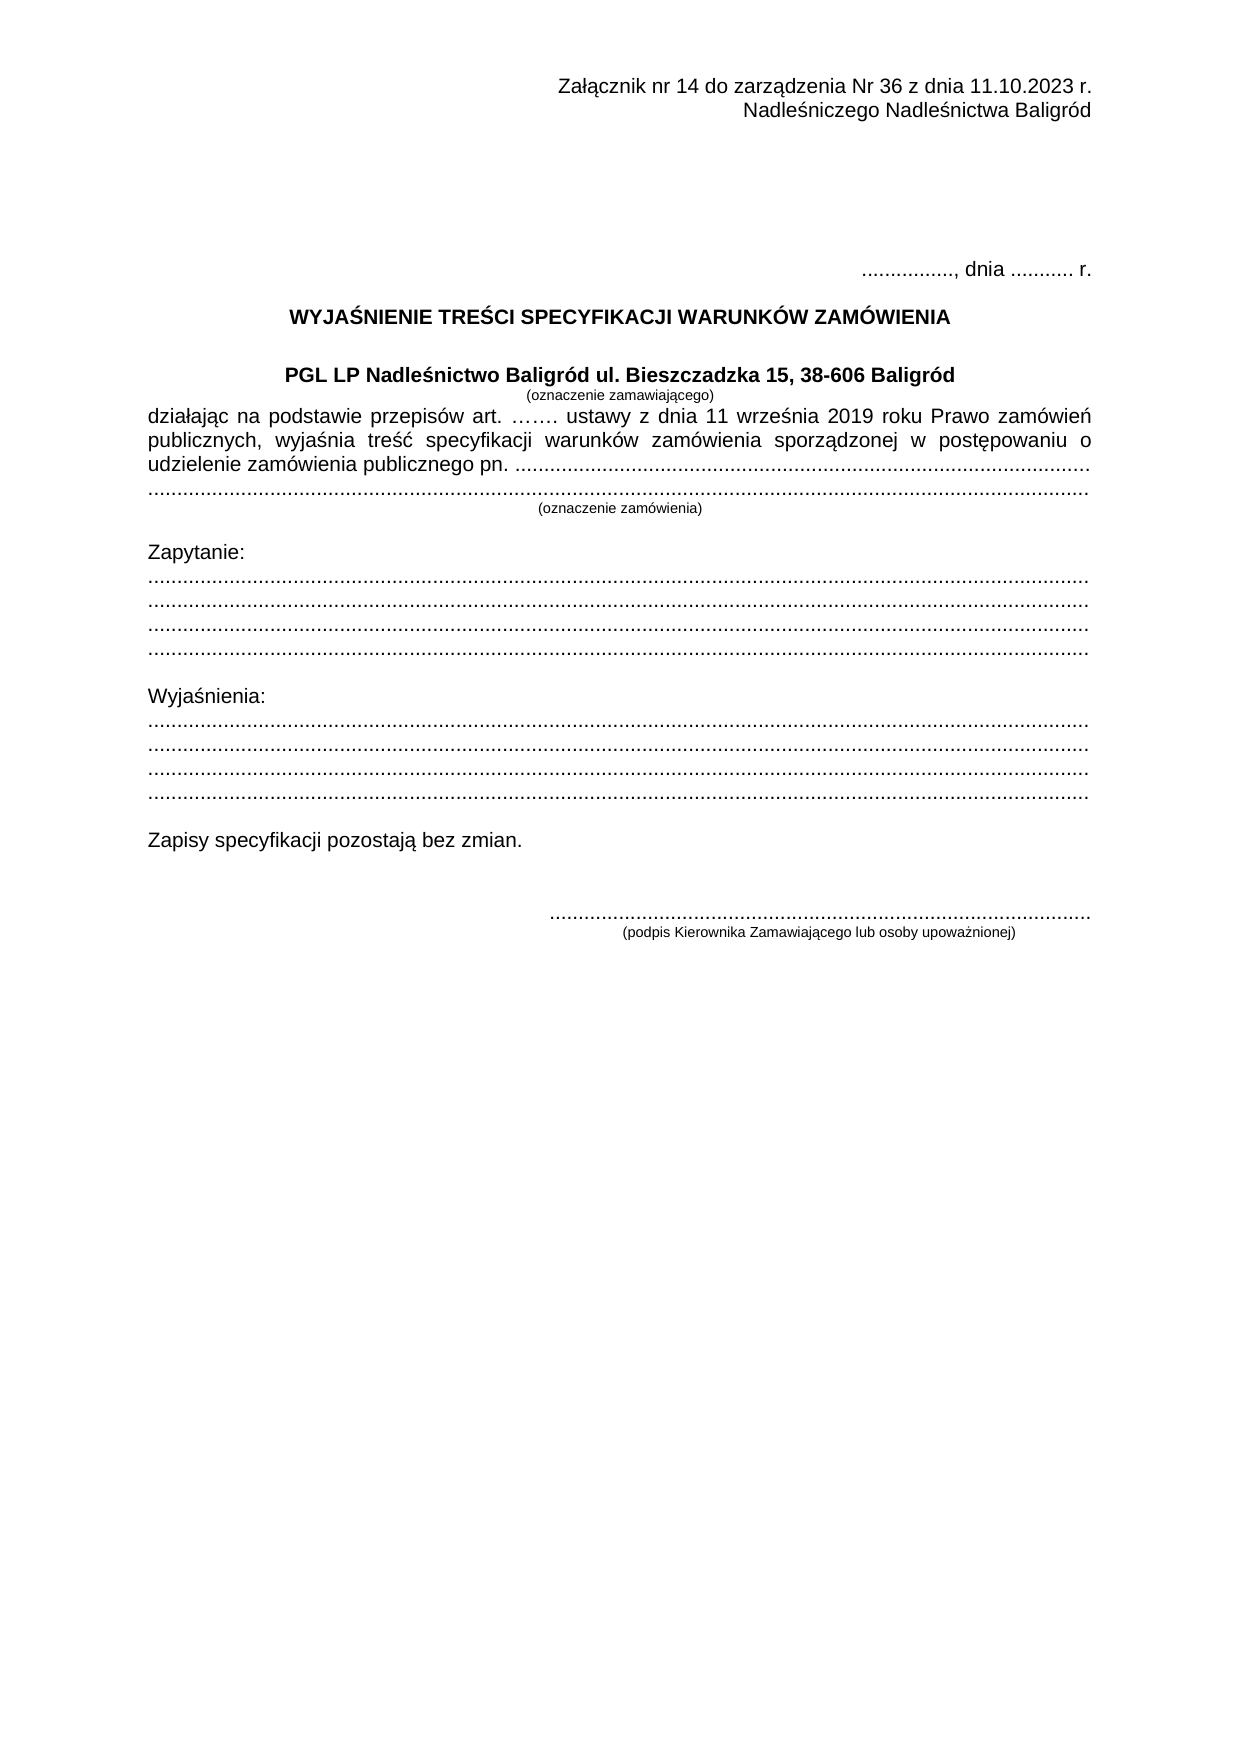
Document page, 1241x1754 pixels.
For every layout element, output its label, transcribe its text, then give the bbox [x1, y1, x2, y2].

text PGL LP Nadleśnictwo Baligród ul. Bieszczadzka 15, 38-606 Baligród [148, 363, 1092, 387]
text ................, dnia ........... r. [148, 257, 1092, 281]
text działając na podstawie przepisów art. ……. ustawy z dnia 11 września 2019 roku Prawo zamówień publicznych, wyjaśnia treść specyfikacji warunków zamówienia sporządzonej w postępowaniu o udzielenie zamówienia publicznego pn. [148, 404, 1092, 499]
text (oznaczenie zamawiającego) [148, 387, 1092, 404]
text Wyjaśnienia: [148, 684, 1092, 708]
text (oznaczenie zamówienia) [148, 499, 1092, 516]
text .............................................................................................. [148, 899, 1092, 923]
text WYJAŚNIENIE TREŚCI SPECYFIKACJI WARUNKÓW ZAMÓWIENIA [159, 304, 1081, 328]
text Zapytanie: [148, 540, 1092, 564]
text Zapisy specyfikacji pozostają bez zmian. [148, 828, 1092, 852]
text (podpis Kierownika Zamawiającego lub osoby upoważnionej) [546, 923, 1092, 940]
